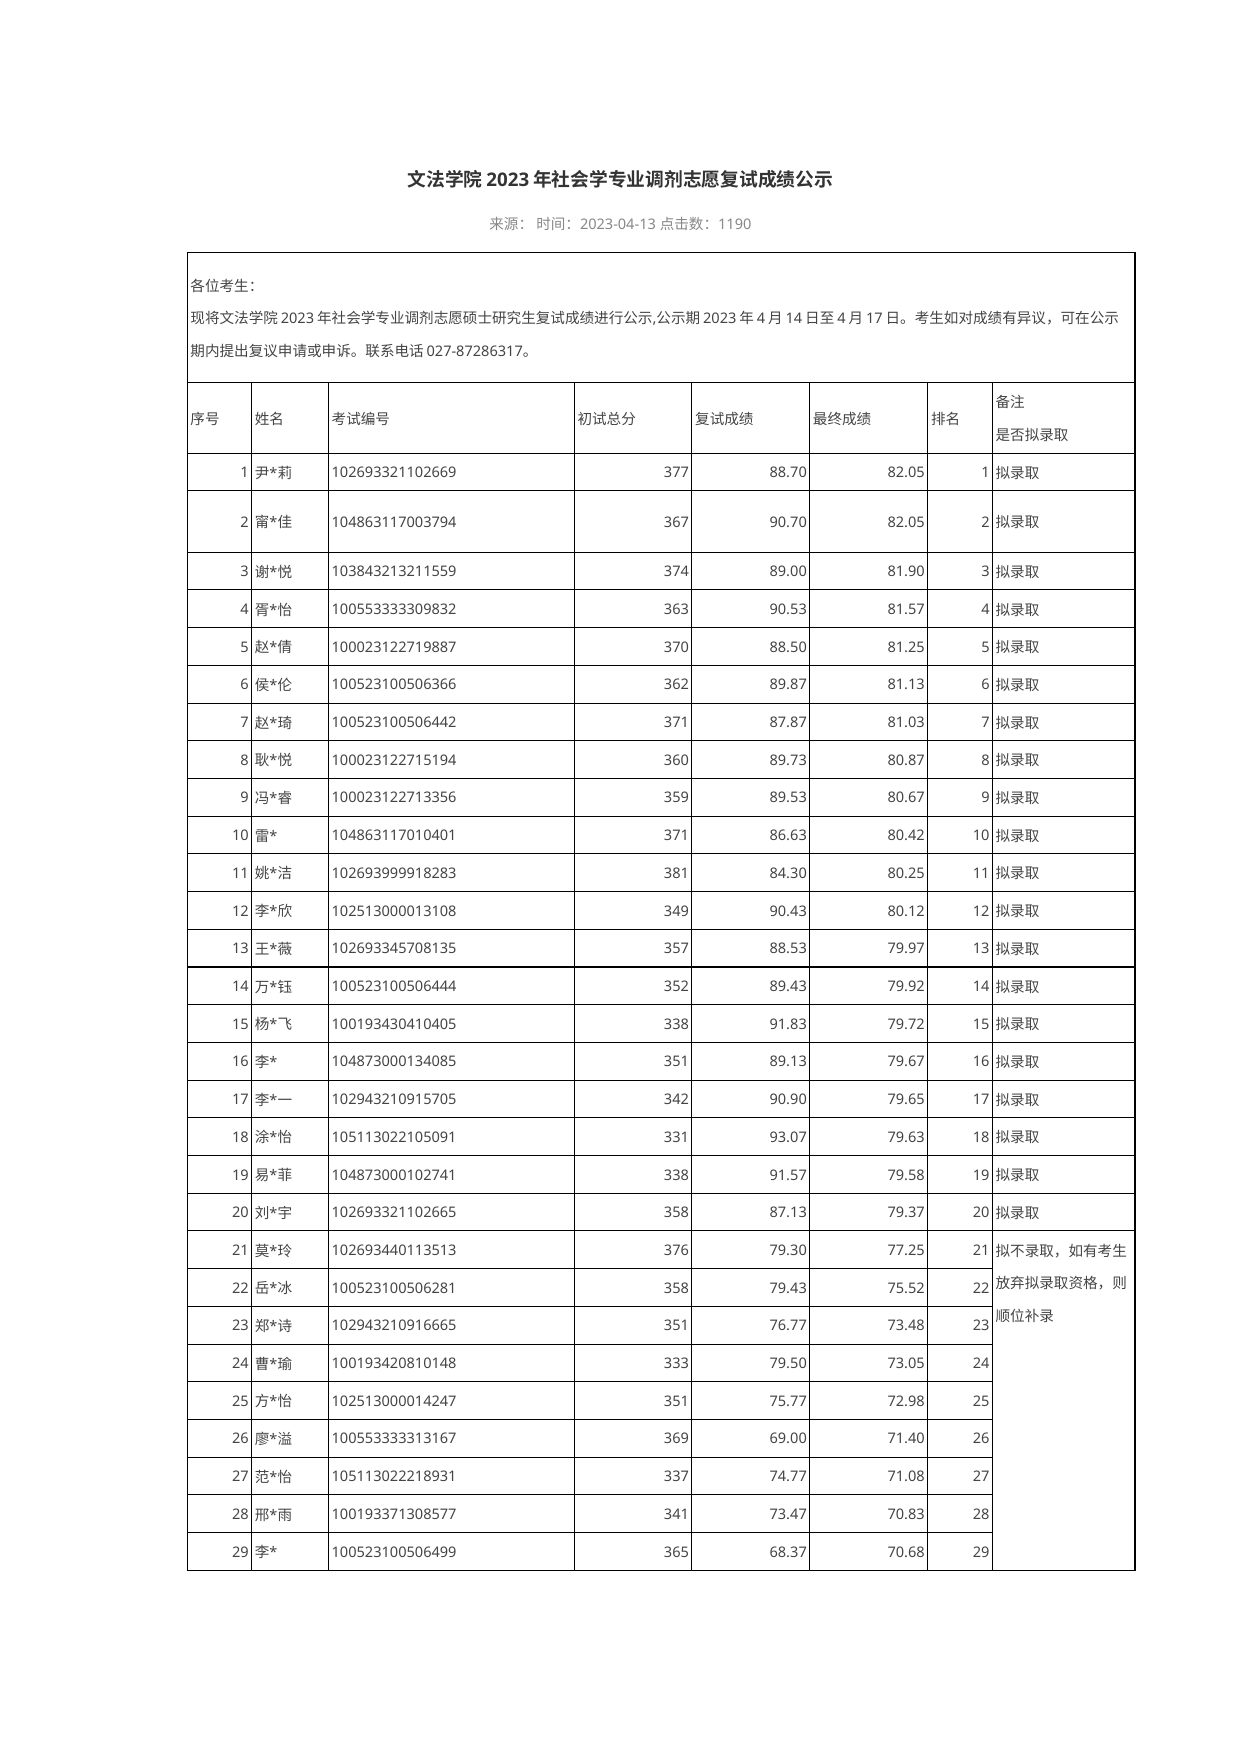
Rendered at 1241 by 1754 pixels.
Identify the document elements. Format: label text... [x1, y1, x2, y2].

table_cell 358 [575, 1194, 691, 1230]
table_cell 9 [188, 779, 251, 816]
table_cell 11 [188, 854, 251, 891]
table_cell 381 [575, 854, 691, 891]
table_cell 81.25 [810, 628, 927, 665]
table_cell 100193430410405 [329, 1005, 574, 1042]
table_cell 拟录取 [993, 779, 1134, 816]
table_cell 331 [575, 1118, 691, 1155]
table_cell 100023122713356 [329, 779, 574, 816]
table_cell 拟录取 [993, 1118, 1134, 1155]
table_cell 29 [188, 1533, 251, 1570]
table_cell 80.12 [810, 892, 927, 929]
table_cell 89.13 [692, 1043, 809, 1079]
table_cell 102693321102665 [329, 1194, 574, 1230]
table_cell 19 [188, 1156, 251, 1193]
table_cell 12 [928, 892, 992, 929]
table_cell 79.43 [692, 1269, 809, 1306]
table_cell 胥*怡 [252, 590, 328, 627]
table_cell 104873000134085 [329, 1043, 574, 1079]
table_cell 复试成绩 [692, 383, 809, 452]
table_cell 370 [575, 628, 691, 665]
table_cell 71.08 [810, 1458, 927, 1494]
table_cell 79.92 [810, 968, 927, 1004]
table_cell 72.98 [810, 1382, 927, 1419]
table_cell 8 [188, 741, 251, 778]
table_cell 342 [575, 1081, 691, 1117]
table_cell 351 [575, 1382, 691, 1419]
table_cell 19 [928, 1156, 992, 1193]
table_cell 2 [188, 491, 251, 552]
table_cell 338 [575, 1156, 691, 1193]
table_cell 李*一 [252, 1081, 328, 1117]
text 来源： 时间：2023-04-13 点击数：1190 [187, 207, 1053, 239]
table_cell 侯*伦 [252, 666, 328, 702]
table_cell 87.13 [692, 1194, 809, 1230]
table_cell 88.50 [692, 628, 809, 665]
table_cell 尹*莉 [252, 454, 328, 490]
table_cell 100523100506366 [329, 666, 574, 702]
subtitle 文法学院2023年社会学专业调剂志愿复试成绩公示 [187, 162, 1053, 194]
table_cell 357 [575, 930, 691, 966]
table_cell 24 [928, 1345, 992, 1381]
table_cell 69.00 [692, 1420, 809, 1457]
table_cell 2 [928, 491, 992, 552]
table_cell 349 [575, 892, 691, 929]
table_cell 79.72 [810, 1005, 927, 1042]
table_cell 1 [928, 454, 992, 490]
table_cell 拟录取 [993, 1156, 1134, 1193]
table_cell 80.42 [810, 817, 927, 853]
table_cell 13 [928, 930, 992, 966]
table_cell 100523100506499 [329, 1533, 574, 1570]
table_cell 5 [188, 628, 251, 665]
table_cell 338 [575, 1005, 691, 1042]
table_cell 12 [188, 892, 251, 929]
table_cell 79.63 [810, 1118, 927, 1155]
table_cell 21 [928, 1231, 992, 1268]
table_cell 88.53 [692, 930, 809, 966]
table_cell 103843213211559 [329, 553, 574, 589]
table_cell 谢*悦 [252, 553, 328, 589]
table_cell 91.83 [692, 1005, 809, 1042]
table_cell 80.87 [810, 741, 927, 778]
table_cell 100193371308577 [329, 1495, 574, 1532]
table_cell 李*欣 [252, 892, 328, 929]
table_cell 7 [188, 704, 251, 740]
table_cell 拟录取 [993, 666, 1134, 702]
table_cell 337 [575, 1458, 691, 1494]
table_cell 14 [188, 968, 251, 1004]
table_cell 刘*宇 [252, 1194, 328, 1230]
table_cell 91.57 [692, 1156, 809, 1193]
table_cell 352 [575, 968, 691, 1004]
table_cell 16 [928, 1043, 992, 1079]
table_cell 16 [188, 1043, 251, 1079]
table_cell 84.30 [692, 854, 809, 891]
table_cell 涂*怡 [252, 1118, 328, 1155]
table_cell 考试编号 [329, 383, 574, 452]
table_cell 363 [575, 590, 691, 627]
table_cell 最终成绩 [810, 383, 927, 452]
table_cell 28 [928, 1495, 992, 1532]
table_cell 3 [928, 553, 992, 589]
table_cell 27 [188, 1458, 251, 1494]
table_cell 拟录取 [993, 553, 1134, 589]
table_cell 杨*飞 [252, 1005, 328, 1042]
table_cell 89.73 [692, 741, 809, 778]
table_cell 100553333313167 [329, 1420, 574, 1457]
table_cell 89.00 [692, 553, 809, 589]
table_cell 26 [928, 1420, 992, 1457]
table_cell 23 [928, 1307, 992, 1343]
table_cell 90.53 [692, 590, 809, 627]
table_cell 岳*冰 [252, 1269, 328, 1306]
table_cell 79.30 [692, 1231, 809, 1268]
table_cell 104873000102741 [329, 1156, 574, 1193]
table_cell 李* [252, 1533, 328, 1570]
table_cell 23 [188, 1307, 251, 1343]
table_cell 拟录取 [993, 930, 1134, 966]
table_cell 备注 是否拟录取 [993, 383, 1134, 452]
table_cell 20 [188, 1194, 251, 1230]
table_cell 82.05 [810, 491, 927, 552]
table_cell 25 [188, 1382, 251, 1419]
table_cell 104863117003794 [329, 491, 574, 552]
table_cell 拟录取 [993, 854, 1134, 891]
table_cell 87.87 [692, 704, 809, 740]
table_cell 102943210915705 [329, 1081, 574, 1117]
table_cell 369 [575, 1420, 691, 1457]
table_cell 雷* [252, 817, 328, 853]
table_cell 333 [575, 1345, 691, 1381]
table_cell 79.37 [810, 1194, 927, 1230]
table_cell 80.25 [810, 854, 927, 891]
table_cell 75.77 [692, 1382, 809, 1419]
table_cell 4 [928, 590, 992, 627]
table_cell 359 [575, 779, 691, 816]
table_cell 89.53 [692, 779, 809, 816]
table_cell 90.43 [692, 892, 809, 929]
table_cell 371 [575, 817, 691, 853]
table_cell 105113022105091 [329, 1118, 574, 1155]
table_cell 10 [928, 817, 992, 853]
table_cell 25 [928, 1382, 992, 1419]
table_cell 郑*诗 [252, 1307, 328, 1343]
table_cell 方*怡 [252, 1382, 328, 1419]
table_cell 拟录取 [993, 817, 1134, 853]
table_cell 100023122719887 [329, 628, 574, 665]
table_cell 拟录取 [993, 1194, 1134, 1230]
table_cell 21 [188, 1231, 251, 1268]
table_cell 73.47 [692, 1495, 809, 1532]
table_cell 73.05 [810, 1345, 927, 1381]
table_cell 拟录取 [993, 454, 1134, 490]
table_cell 81.03 [810, 704, 927, 740]
table_cell 89.43 [692, 968, 809, 1004]
table_cell 29 [928, 1533, 992, 1570]
table_cell 71.40 [810, 1420, 927, 1457]
table_cell 77.25 [810, 1231, 927, 1268]
table_cell 79.67 [810, 1043, 927, 1079]
table_cell 拟录取 [993, 741, 1134, 778]
table_cell 拟录取 [993, 590, 1134, 627]
table_cell 拟录取 [993, 892, 1134, 929]
table_cell 17 [928, 1081, 992, 1117]
table_cell 22 [188, 1269, 251, 1306]
table_cell 86.63 [692, 817, 809, 853]
table_cell 81.90 [810, 553, 927, 589]
table_cell 100553333309832 [329, 590, 574, 627]
table_cell 68.37 [692, 1533, 809, 1570]
table_cell 排名 [928, 383, 992, 452]
table_cell 82.05 [810, 454, 927, 490]
table_cell 王*薇 [252, 930, 328, 966]
table_cell 367 [575, 491, 691, 552]
table_cell 377 [575, 454, 691, 490]
table_cell 6 [188, 666, 251, 702]
table_cell 拟不录取，如有考生放弃拟录取资格，则顺位补录 [993, 1231, 1134, 1570]
table_cell 351 [575, 1043, 691, 1079]
table_cell 90.90 [692, 1081, 809, 1117]
table_cell 70.68 [810, 1533, 927, 1570]
table_cell 姚*洁 [252, 854, 328, 891]
table_cell 14 [928, 968, 992, 1004]
table_cell 拟录取 [993, 704, 1134, 740]
table_cell 358 [575, 1269, 691, 1306]
table_cell 廖*溢 [252, 1420, 328, 1457]
table_cell 拟录取 [993, 1043, 1134, 1079]
table_cell 耿*悦 [252, 741, 328, 778]
table_cell 范*怡 [252, 1458, 328, 1494]
table_cell 102693321102669 [329, 454, 574, 490]
table_cell 拟录取 [993, 491, 1134, 552]
table_cell 360 [575, 741, 691, 778]
table_cell 76.77 [692, 1307, 809, 1343]
table_cell 102693345708135 [329, 930, 574, 966]
table_cell 74.77 [692, 1458, 809, 1494]
table_cell 376 [575, 1231, 691, 1268]
table_cell 79.50 [692, 1345, 809, 1381]
table_cell 73.48 [810, 1307, 927, 1343]
table_cell 100023122715194 [329, 741, 574, 778]
table_cell 15 [188, 1005, 251, 1042]
table_cell 10 [188, 817, 251, 853]
table_cell 104863117010401 [329, 817, 574, 853]
table_cell 362 [575, 666, 691, 702]
table_cell 18 [928, 1118, 992, 1155]
table_cell 70.83 [810, 1495, 927, 1532]
table_cell 79.65 [810, 1081, 927, 1117]
table_cell 甯*佳 [252, 491, 328, 552]
table_cell 351 [575, 1307, 691, 1343]
table_cell 24 [188, 1345, 251, 1381]
table_cell 易*菲 [252, 1156, 328, 1193]
table_cell 81.13 [810, 666, 927, 702]
table_header 各位考生： 现将文法学院2023年社会学专业调剂志愿硕士研究生复试成绩进行公示,公示期2023年4月14日至4月17日。考生如对成绩有异议，可在公示期内提出复议申请或申诉。联系电话027-87286317。 [188, 253, 1134, 382]
table_cell 初试总分 [575, 383, 691, 452]
table_cell 赵*琦 [252, 704, 328, 740]
table_cell 李* [252, 1043, 328, 1079]
table_cell 75.52 [810, 1269, 927, 1306]
table_cell 曹*瑜 [252, 1345, 328, 1381]
table_cell 冯*睿 [252, 779, 328, 816]
table_cell 371 [575, 704, 691, 740]
table_cell 81.57 [810, 590, 927, 627]
table_cell 9 [928, 779, 992, 816]
table_cell 17 [188, 1081, 251, 1117]
table_cell 374 [575, 553, 691, 589]
table_cell 79.97 [810, 930, 927, 966]
table_cell 102513000013108 [329, 892, 574, 929]
table_cell 8 [928, 741, 992, 778]
table_cell 拟录取 [993, 968, 1134, 1004]
table_cell 102693999918283 [329, 854, 574, 891]
table_cell 序号 [188, 383, 251, 452]
table_cell 6 [928, 666, 992, 702]
table_cell 赵*倩 [252, 628, 328, 665]
table_cell 80.67 [810, 779, 927, 816]
table_cell 20 [928, 1194, 992, 1230]
table_cell 28 [188, 1495, 251, 1532]
table_cell 93.07 [692, 1118, 809, 1155]
table_cell 拟录取 [993, 628, 1134, 665]
table_cell 15 [928, 1005, 992, 1042]
table_cell 100523100506444 [329, 968, 574, 1004]
table_cell 89.87 [692, 666, 809, 702]
table_cell 26 [188, 1420, 251, 1457]
table_cell 莫*玲 [252, 1231, 328, 1268]
table_cell 341 [575, 1495, 691, 1532]
table_cell 拟录取 [993, 1005, 1134, 1042]
table_cell 万*钰 [252, 968, 328, 1004]
table_cell 88.70 [692, 454, 809, 490]
table_cell 4 [188, 590, 251, 627]
table_cell 102513000014247 [329, 1382, 574, 1419]
table_cell 7 [928, 704, 992, 740]
table_cell 27 [928, 1458, 992, 1494]
table_cell 102943210916665 [329, 1307, 574, 1343]
table_cell 拟录取 [993, 1081, 1134, 1117]
table_cell 11 [928, 854, 992, 891]
table_cell 105113022218931 [329, 1458, 574, 1494]
table_cell 姓名 [252, 383, 328, 452]
table_cell 102693440113513 [329, 1231, 574, 1268]
table_cell 79.58 [810, 1156, 927, 1193]
table_cell 100523100506281 [329, 1269, 574, 1306]
table_cell 100193420810148 [329, 1345, 574, 1381]
table_cell 邢*雨 [252, 1495, 328, 1532]
table_cell 5 [928, 628, 992, 665]
table_cell 365 [575, 1533, 691, 1570]
table_cell 100523100506442 [329, 704, 574, 740]
table_cell 22 [928, 1269, 992, 1306]
table_cell 13 [188, 930, 251, 966]
table_cell 18 [188, 1118, 251, 1155]
table_cell 3 [188, 553, 251, 589]
table_cell 1 [188, 454, 251, 490]
table_cell 90.70 [692, 491, 809, 552]
